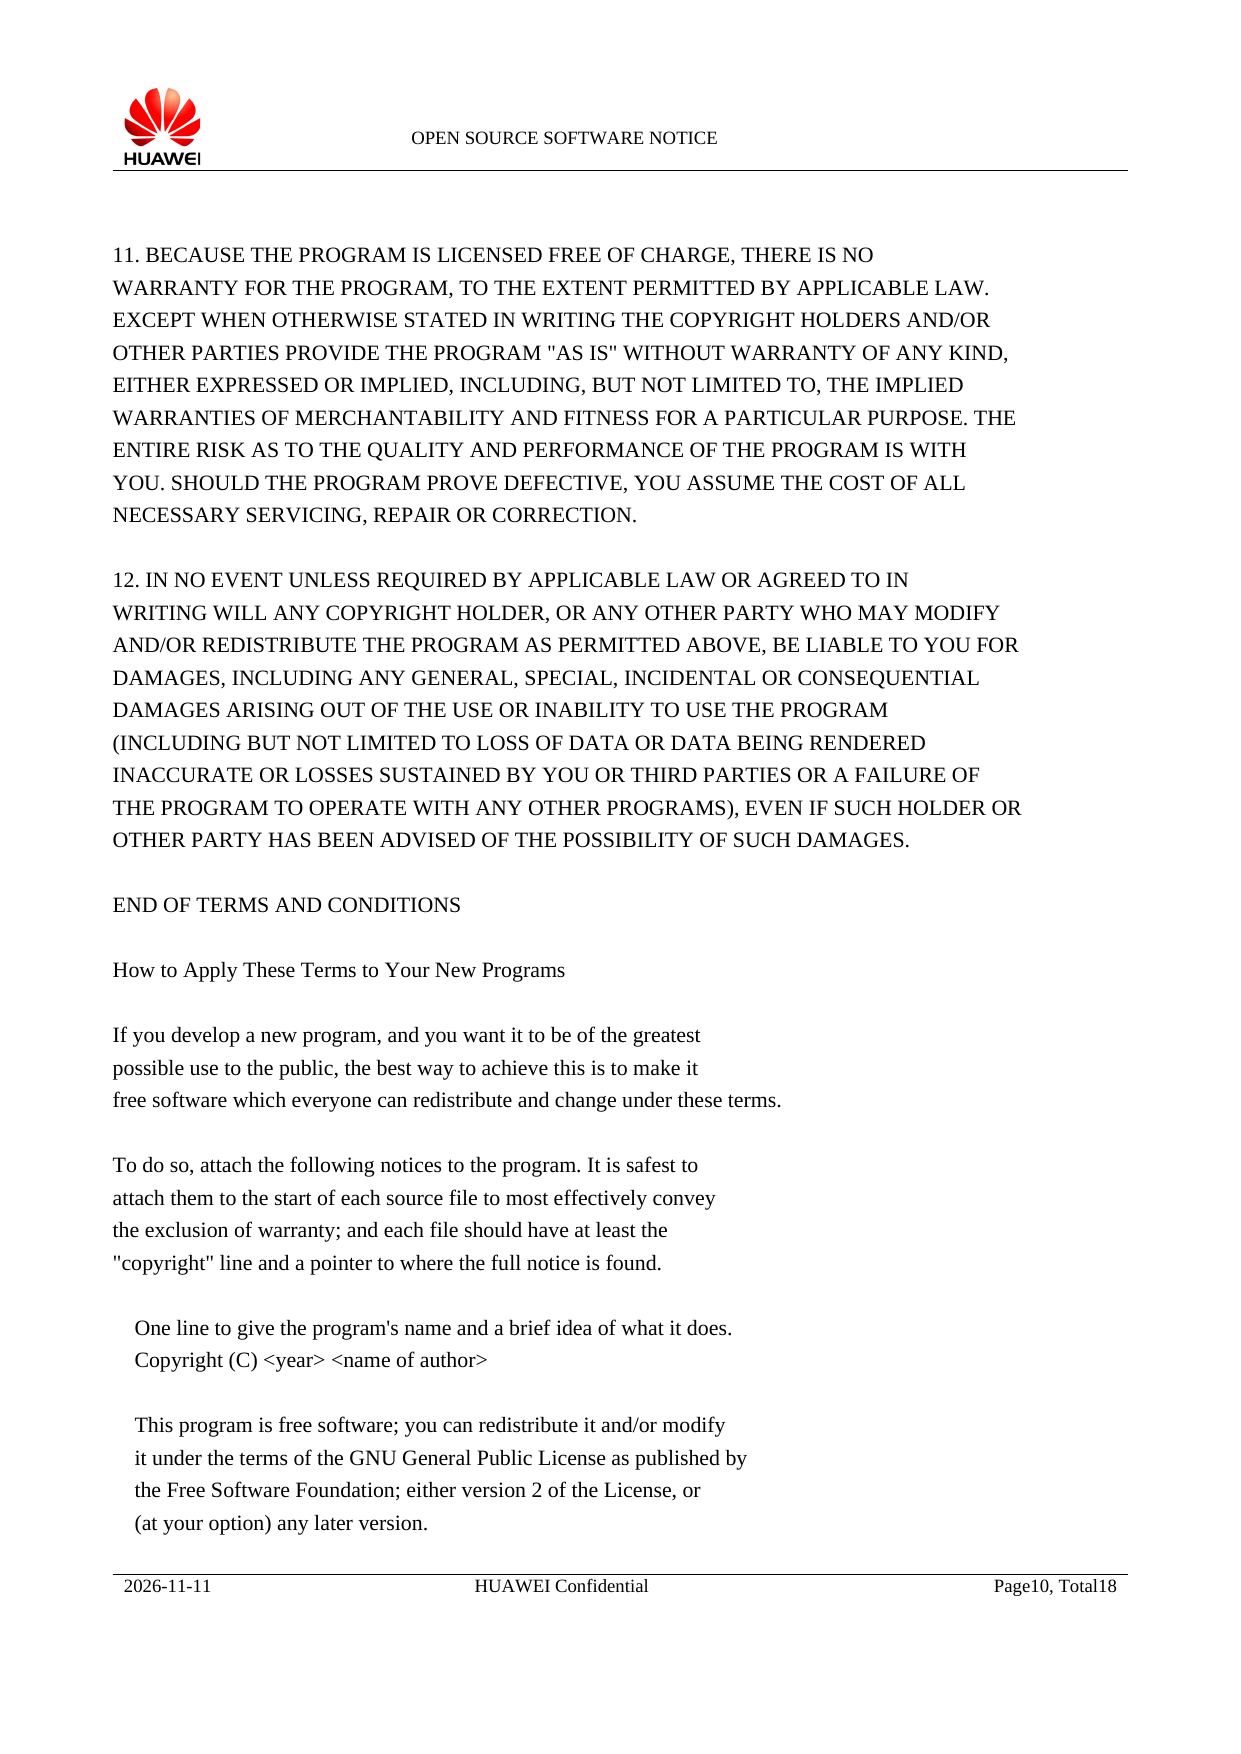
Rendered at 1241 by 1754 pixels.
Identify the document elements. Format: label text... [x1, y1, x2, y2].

picture [124, 88, 201, 165]
